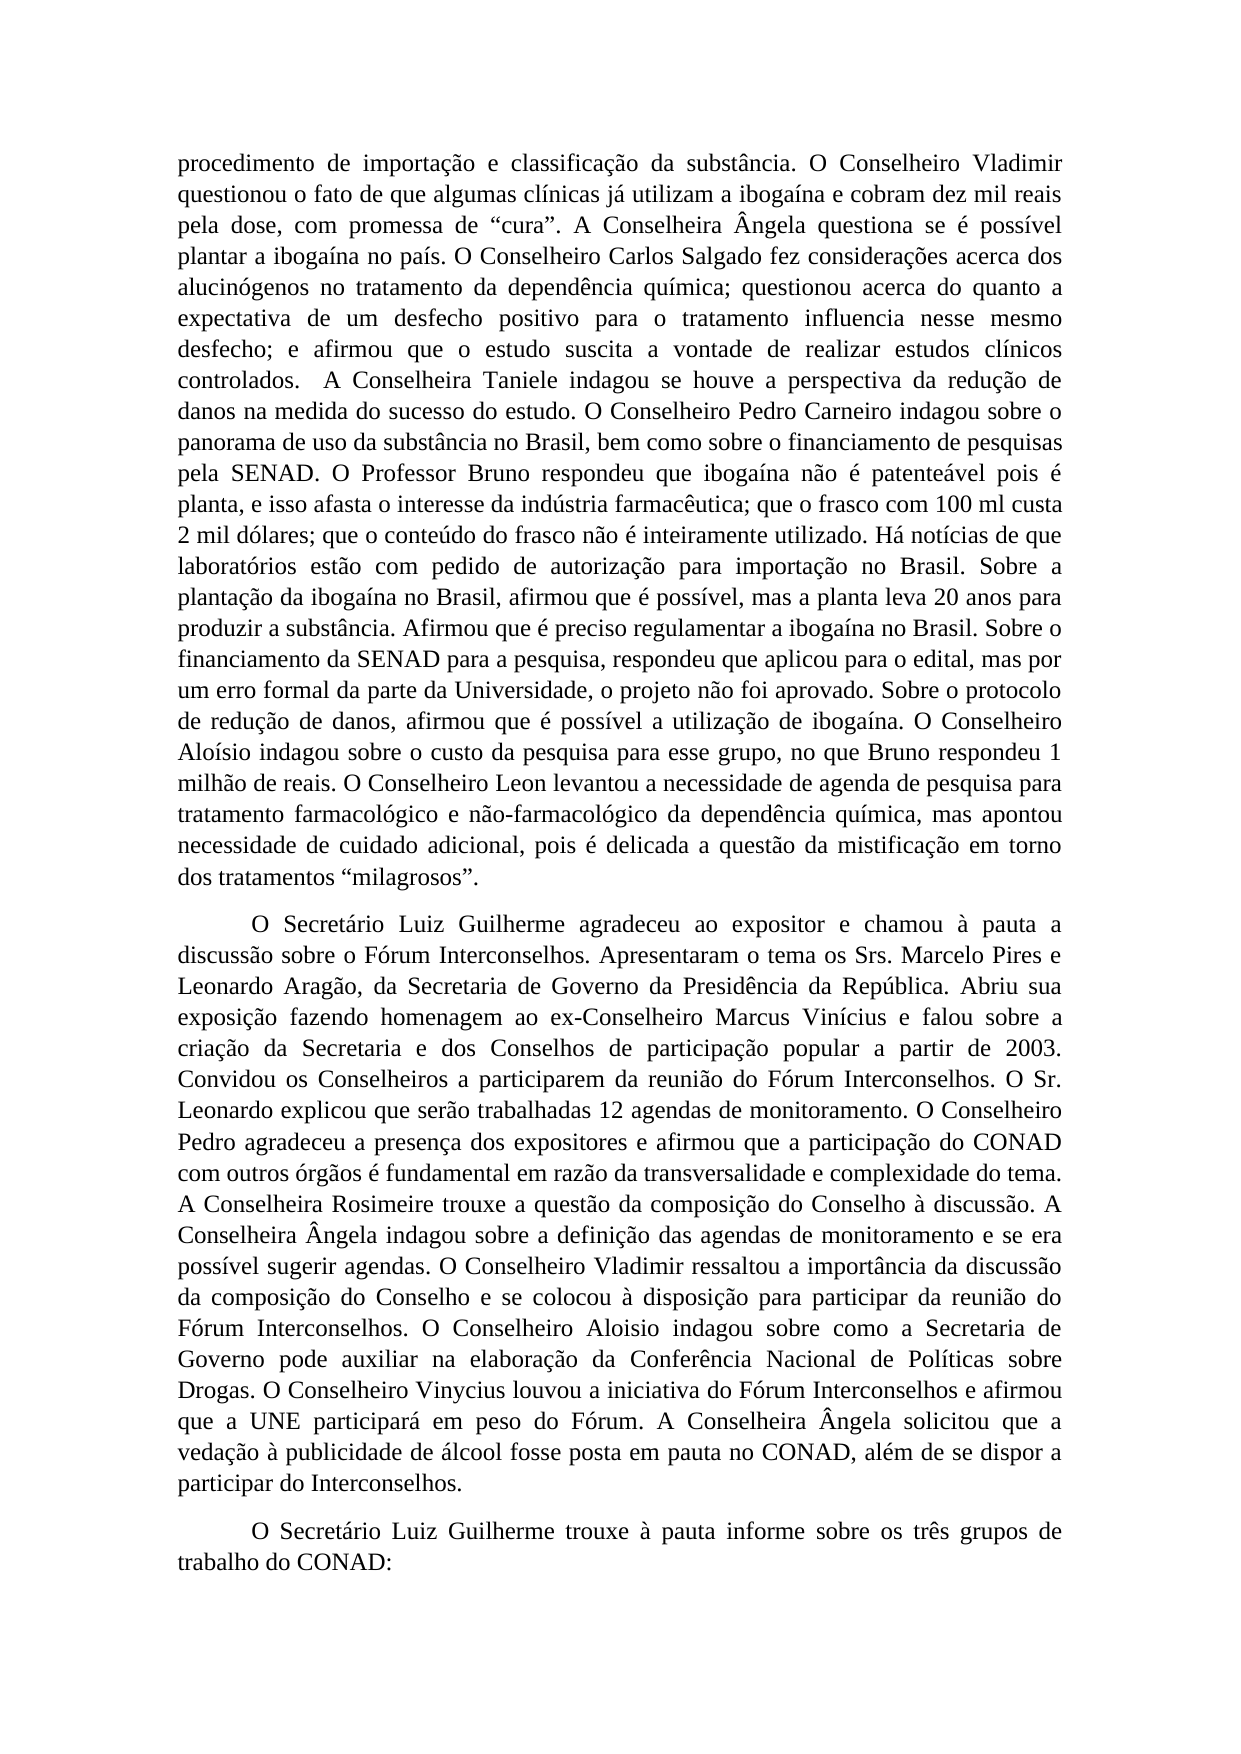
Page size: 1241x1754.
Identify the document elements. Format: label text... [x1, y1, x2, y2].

text O Secretário Luiz Guilherme trouxe à pauta informe sobre os três grupos de trabalho do CONAD: [177, 1516, 1063, 1576]
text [177, 148, 1063, 890]
text O Secretário Luiz Guilherme agradeceu ao expositor e chamou à pauta a discussão sobre o Fórum Interconselhos. Apresentaram o tema os Srs. Marcelo Pires e Leonardo Aragão, da Secretaria de Governo da Presidência da República. Abriu sua exposição fazendo homenagem ao ex-Conselheiro Marcus Vinícius e falou sobre a criação da Secretaria e dos Conselhos de participação popular a partir de 2003. Convidou os Conselheiros a participarem da reunião do Fórum Interconselhos. O Sr. Leonardo explicou que serão trabalhadas 12 agendas de monitoramento. O Conselheiro Pedro agradeceu a presença dos expositores e afirmou que a participação do CONAD com outros órgãos é fundamental em razão da transversalidade e complexidade do tema. A Conselheira Rosimeire trouxe a questão da composição do Conselho à discussão. A Conselheira Ângela indagou sobre a definição das agendas de monitoramento e se era possível sugerir agendas. O Conselheiro Vladimir ressaltou a importância da discussão da composição do Conselho e se colocou à disposição para participar da reunião do Fórum Interconselhos. O Conselheiro Aloisio indagou sobre como a Secretaria de Governo pode auxiliar na elaboração da Conferência Nacional de Políticas sobre Drogas. O Conselheiro Vinycius louvou a iniciativa do Fórum Interconselhos e afirmou que a UNE participará em peso do Fórum. A Conselheira Ângela solicitou que a vedação à publicidade de álcool fosse posta em pauta no CONAD, além de se dispor a participar do Interconselhos. [177, 909, 1063, 1497]
